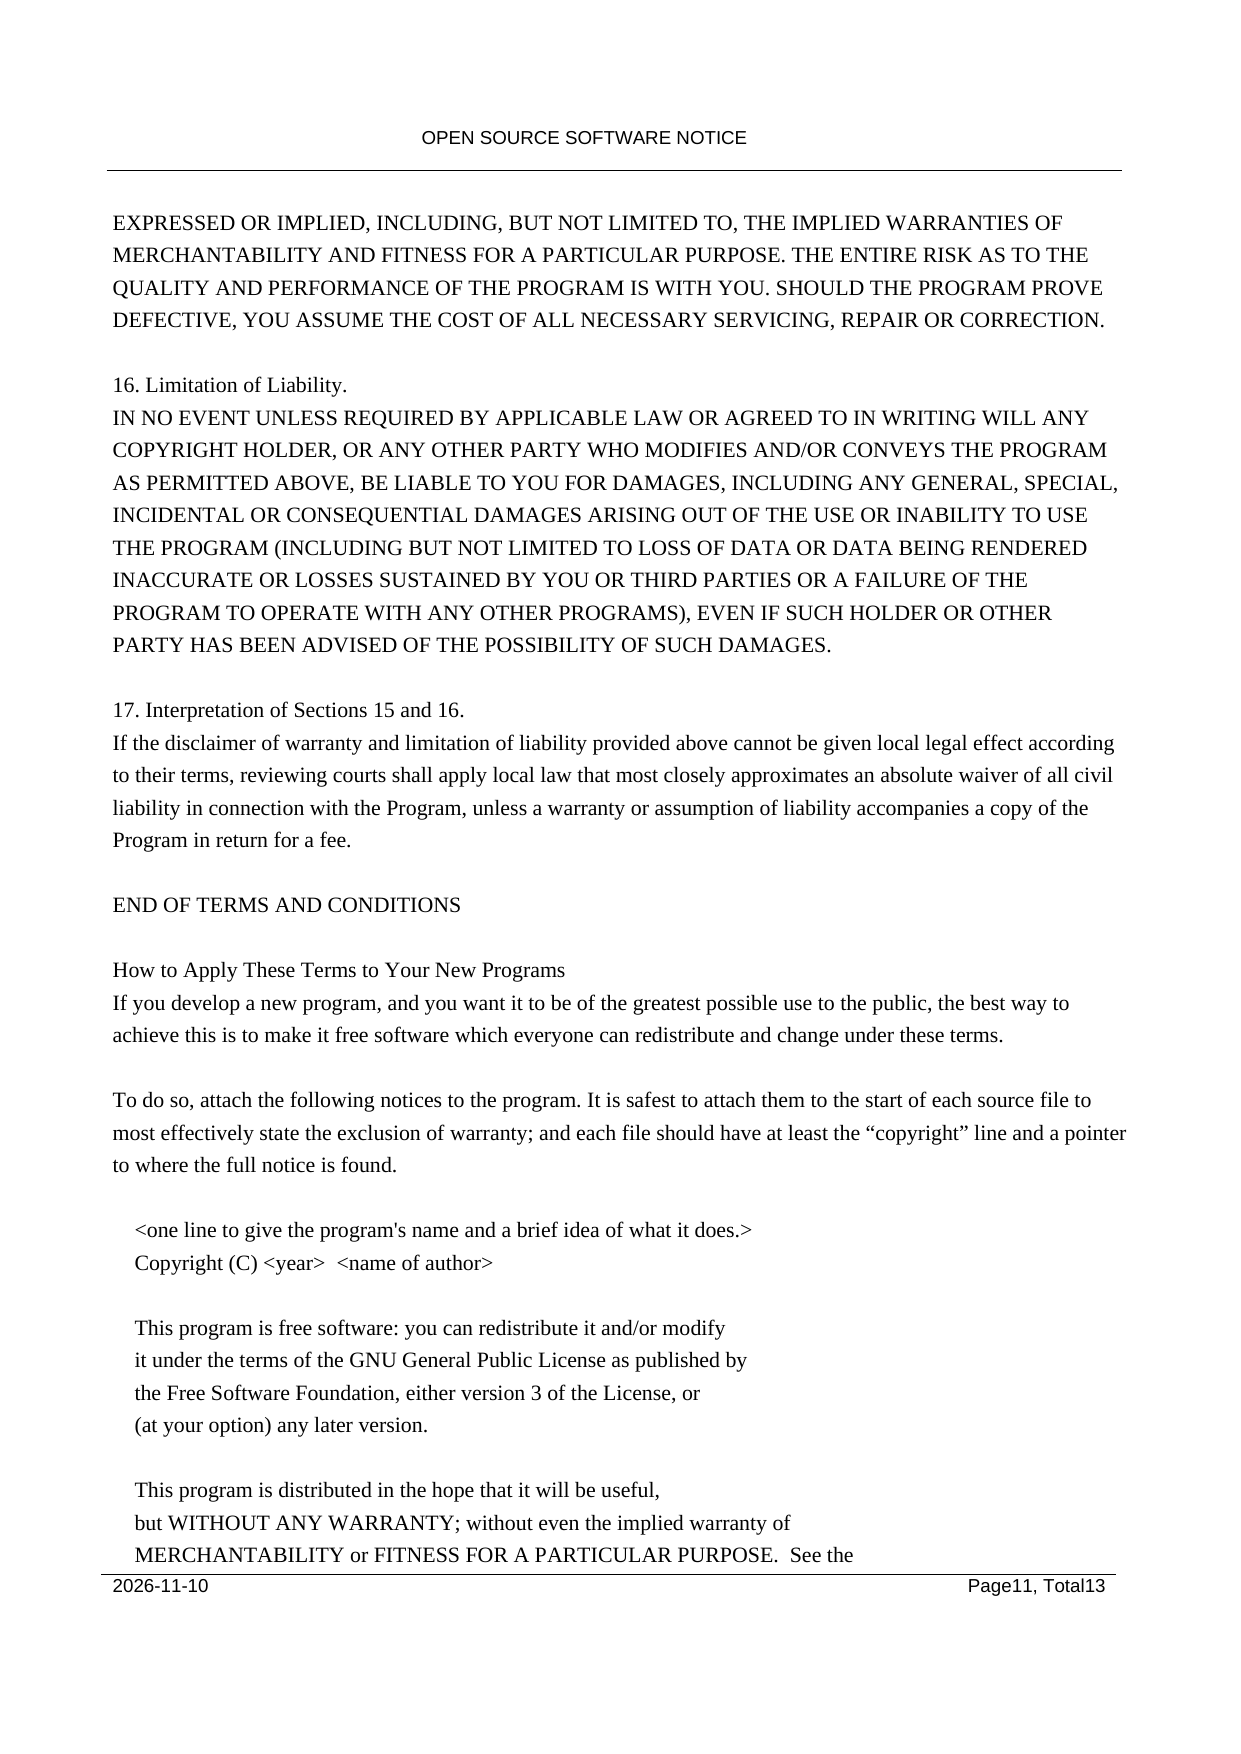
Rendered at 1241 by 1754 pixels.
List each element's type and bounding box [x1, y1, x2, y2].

text [112, 206, 1128, 1571]
